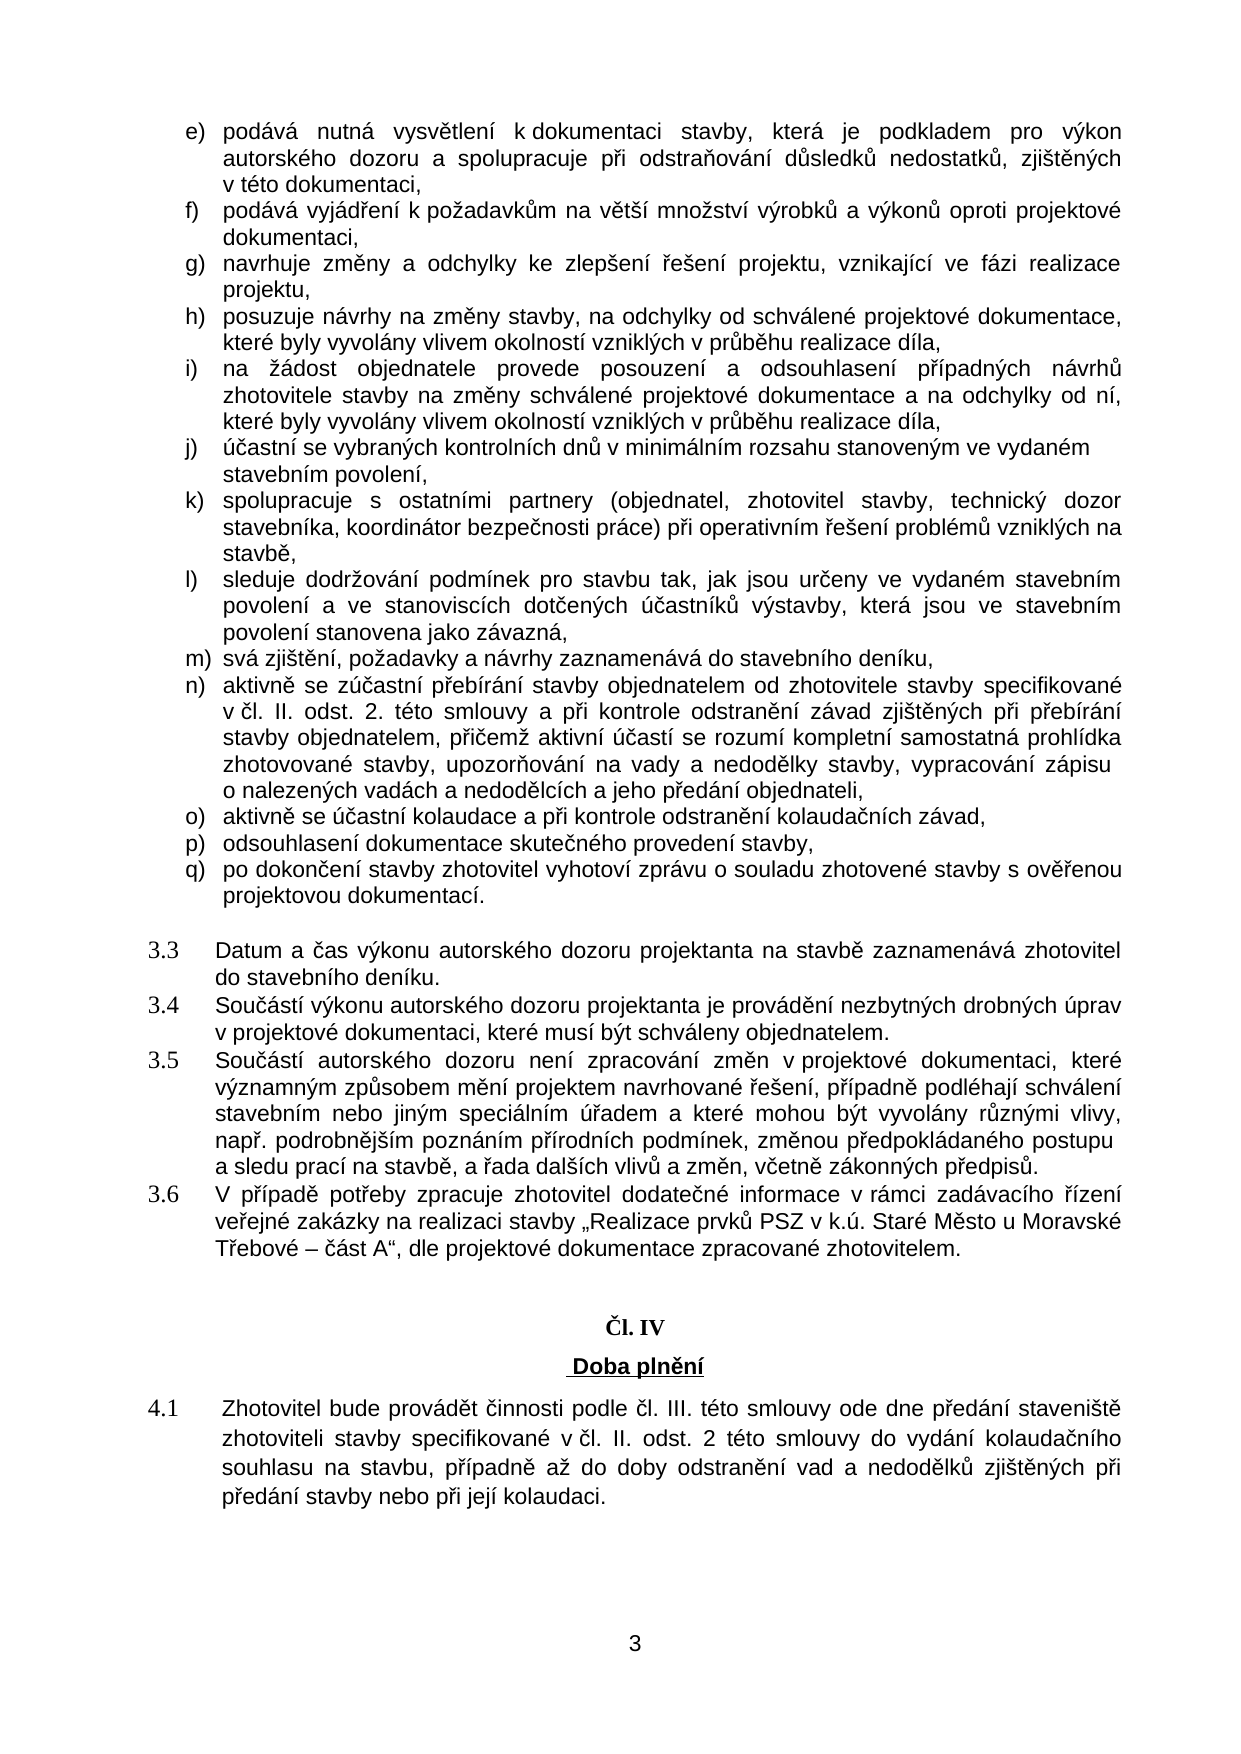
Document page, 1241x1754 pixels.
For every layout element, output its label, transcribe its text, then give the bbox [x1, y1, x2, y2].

list aktivně se zúčastní přebírání stavby objednatelem od zhotovitele stavby specifikované v čl. II. odst. 2. této smlouvy a při kontrole odstranění závad zjištěných při přebírání stavby objednatelem, přičemž aktivní účastí se rozumí kompletní samostatná prohlídka zhotovované stavby, upozorňování na vady a nedodělky stavby, vypracování zápisu o nalezených vadách a nedodělcích a jeho předání objednateli, [185, 672, 1122, 803]
list po dokončení stavby zhotovitel vyhotoví zprávu o souladu zhotovené stavby s ověřenou projektovou dokumentací. [185, 856, 1122, 909]
list sleduje dodržování podmínek pro stavbu tak, jak jsou určeny ve vydaném stavebním povolení a ve stanoviscích dotčených účastníků výstavby, která jsou ve stavebním povolení stanovena jako závazná, [185, 566, 1122, 645]
list Součástí výkonu autorského dozoru projektanta je provádění nezbytných drobných úprav v projektové dokumentaci, které musí být schváleny objednatelem. [148, 990, 1122, 1045]
list Datum a čas výkonu autorského dozoru projektanta na stavbě zaznamenává zhotovitel do stavebního deníku. [148, 935, 1122, 990]
list Součástí autorského dozoru není zpracování změn v projektové dokumentaci, které významným způsobem mění projektem navrhované řešení, případně podléhají schválení stavebním nebo jiným speciálním úřadem a které mohou být vyvolány různými vlivy, např. podrobnějším poznáním přírodních podmínek, změnou předpokládaného postupu a sledu prací na stavbě, a řada dalších vlivů a změn, včetně zákonných předpisů. [148, 1045, 1122, 1179]
subtitle Čl. IV [148, 1314, 1122, 1340]
list svá zjištění, požadavky a návrhy zaznamenává do stavebního deníku, [185, 645, 1122, 672]
list navrhuje změny a odchylky ke zlepšení řešení projektu, vznikající ve fázi realizace projektu, [185, 250, 1122, 303]
list účastní se vybraných kontrolních dnů v minimálním rozsahu stanoveným ve vydaném stavebním povolení, [185, 434, 1122, 487]
list odsouhlasení dokumentace skutečného provedení stavby, [185, 830, 1122, 856]
list posuzuje návrhy na změny stavby, na odchylky od schválené projektové dokumentace, které byly vyvolány vlivem okolností vzniklých v průběhu realizace díla, [185, 303, 1122, 355]
list podává nutná vysvětlení k dokumentaci stavby, která je podkladem pro výkon autorského dozoru a spolupracuje při odstraňování důsledků nedostatků, zjištěných v této dokumentaci, [185, 118, 1122, 197]
list V případě potřeby zpracuje zhotovitel dodatečné informace v rámci zadávacího řízení veřejné zakázky na realizaci stavby „Realizace prvků PSZ v k.ú. Staré Město u Moravské Třebové – část A“, dle projektové dokumentace zpracované zhotovitelem. [148, 1179, 1122, 1261]
list na žádost objednatele provede posouzení a odsouhlasení případných návrhů zhotovitele stavby na změny schválené projektové dokumentace a na odchylky od ní, které byly vyvolány vlivem okolností vzniklých v průběhu realizace díla, [185, 355, 1122, 434]
list aktivně se účastní kolaudace a při kontrole odstranění kolaudačních závad, [185, 803, 1122, 830]
list Zhotovitel bude provádět činnosti podle čl. III. této smlouvy ode dne předání staveniště zhotoviteli stavby specifikované v čl. II. odst. 2 této smlouvy do vydání kolaudačního souhlasu na stavbu, případně až do doby odstranění vad a nedodělků zjištěných při předání stavby nebo při její kolaudaci. [148, 1393, 1122, 1509]
list podává vyjádření k požadavkům na větší množství výrobků a výkonů oproti projektové dokumentaci, [185, 197, 1122, 250]
list spolupracuje s ostatními partnery (objednatel, zhotovitel stavby, technický dozor stavebníka, koordinátor bezpečnosti práce) při operativním řešení problémů vzniklých na stavbě, [185, 487, 1122, 566]
subtitle Doba plnění [148, 1353, 1122, 1379]
